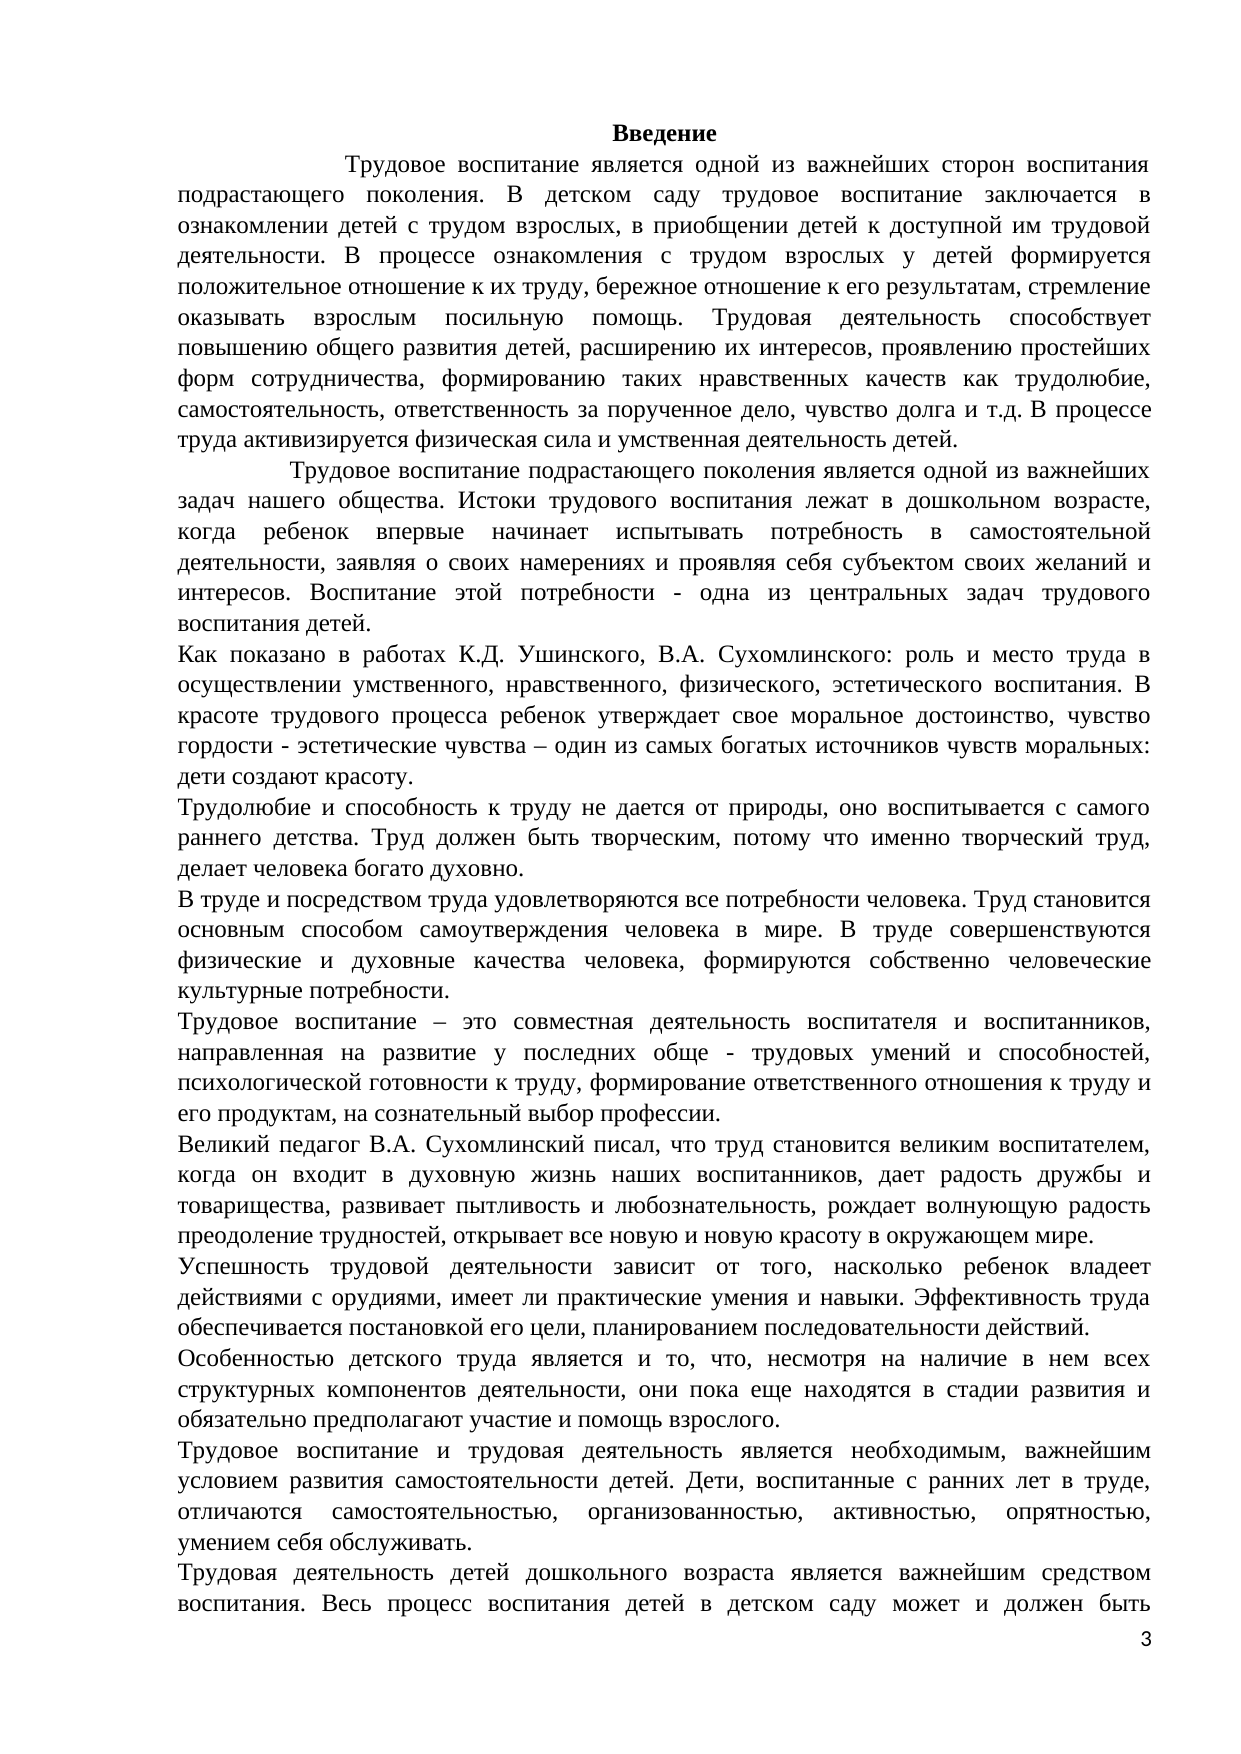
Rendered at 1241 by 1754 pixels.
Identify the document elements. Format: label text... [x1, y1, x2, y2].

text Трудовое воспитание является одной из важнейших сторон воспитания подрастающего поколения. В детском саду трудовое воспитание заключается в ознакомлении детей с трудом взрослых, в приобщении детей к доступной им трудовой деятельности. В процессе ознакомления с трудом взрослых у детей формируется положительное отношение к их труду, бережное отношение к его результатам, стремление оказывать взрослым посильную помощь. Трудовая деятельность способствует повышению общего развития детей, расширению их интересов, проявлению простейших форм сотрудничества, формированию таких нравственных качеств как трудолюбие, самостоятельность, ответственность за порученное дело, чувство долга и т.д. В процессе труда активизируется физическая сила и умственная деятельность детей. [177, 147, 1152, 453]
text Трудолюбие и способность к труду не дается от природы, оно воспитывается с самого раннего детства. Труд должен быть творческим, потому что именно творческий труд, делает человека богато духовно. [177, 790, 1152, 882]
text Трудовое воспитание и трудовая деятельность является необходимым, важнейшим условием развития самостоятельности детей. Дети, воспитанные с ранних лет в труде, отличаются самостоятельностью, организованностью, активностью, опрятностью, умением себя обслуживать. [177, 1433, 1152, 1556]
text В труде и посредством труда удовлетворяются все потребности человека. Труд становится основным способом самоутверждения человека в мире. В труде совершенствуются физические и духовные качества человека, формируются собственно человеческие культурные потребности. [177, 882, 1152, 1004]
text Особенностью детского труда является и то, что, несмотря на наличие в нем всех структурных компонентов деятельности, они пока еще находятся в стадии развития и обязательно предполагают участие и помощь взрослого. [177, 1341, 1152, 1433]
text Великий педагог В.А. Сухомлинский писал, что труд становится великим воспитателем, когда он входит в духовную жизнь наших воспитанников, дает радость дружбы и товарищества, развивает пытливость и любознательность, рождает волнующую радость преодоление трудностей, открывает все новую и новую красоту в окружающем мире. [177, 1127, 1152, 1249]
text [177, 1556, 1152, 1617]
text Трудовое воспитание – это совместная деятельность воспитателя и воспитанников, направленная на развитие у последних обще - трудовых умений и способностей, психологической готовности к труду, формирование ответственного отношения к труду и его продуктам, на сознательный выбор профессии. [177, 1004, 1152, 1127]
text Как показано в работах К.Д. Ушинского, В.А. Сухомлинского: роль и место труда в осуществлении умственного, нравственного, физического, эстетического воспитания. В красоте трудового процесса ребенок утверждает свое моральное достоинство, чувство гордости - эстетические чувства – один из самых богатых источников чувств моральных: дети создают красоту. [177, 637, 1152, 790]
text Успешность трудовой деятельности зависит от того, насколько ребенок владеет действиями с орудиями, имеет ли практические умения и навыки. Эффективность труда обеспечивается постановкой его цели, планированием последовательности действий. [177, 1249, 1152, 1341]
text Трудовое воспитание подрастающего поколения является одной из важнейших задач нашего общества. Истоки трудового воспитания лежат в дошкольном возрасте, когда ребенок впервые начинает испытывать потребность в самостоятельной деятельности, заявляя о своих намерениях и проявляя себя субъектом своих желаний и интересов. Воспитание этой потребности - одна из центральных задач трудового воспитания детей. [177, 453, 1152, 637]
text Введение [177, 118, 1152, 147]
